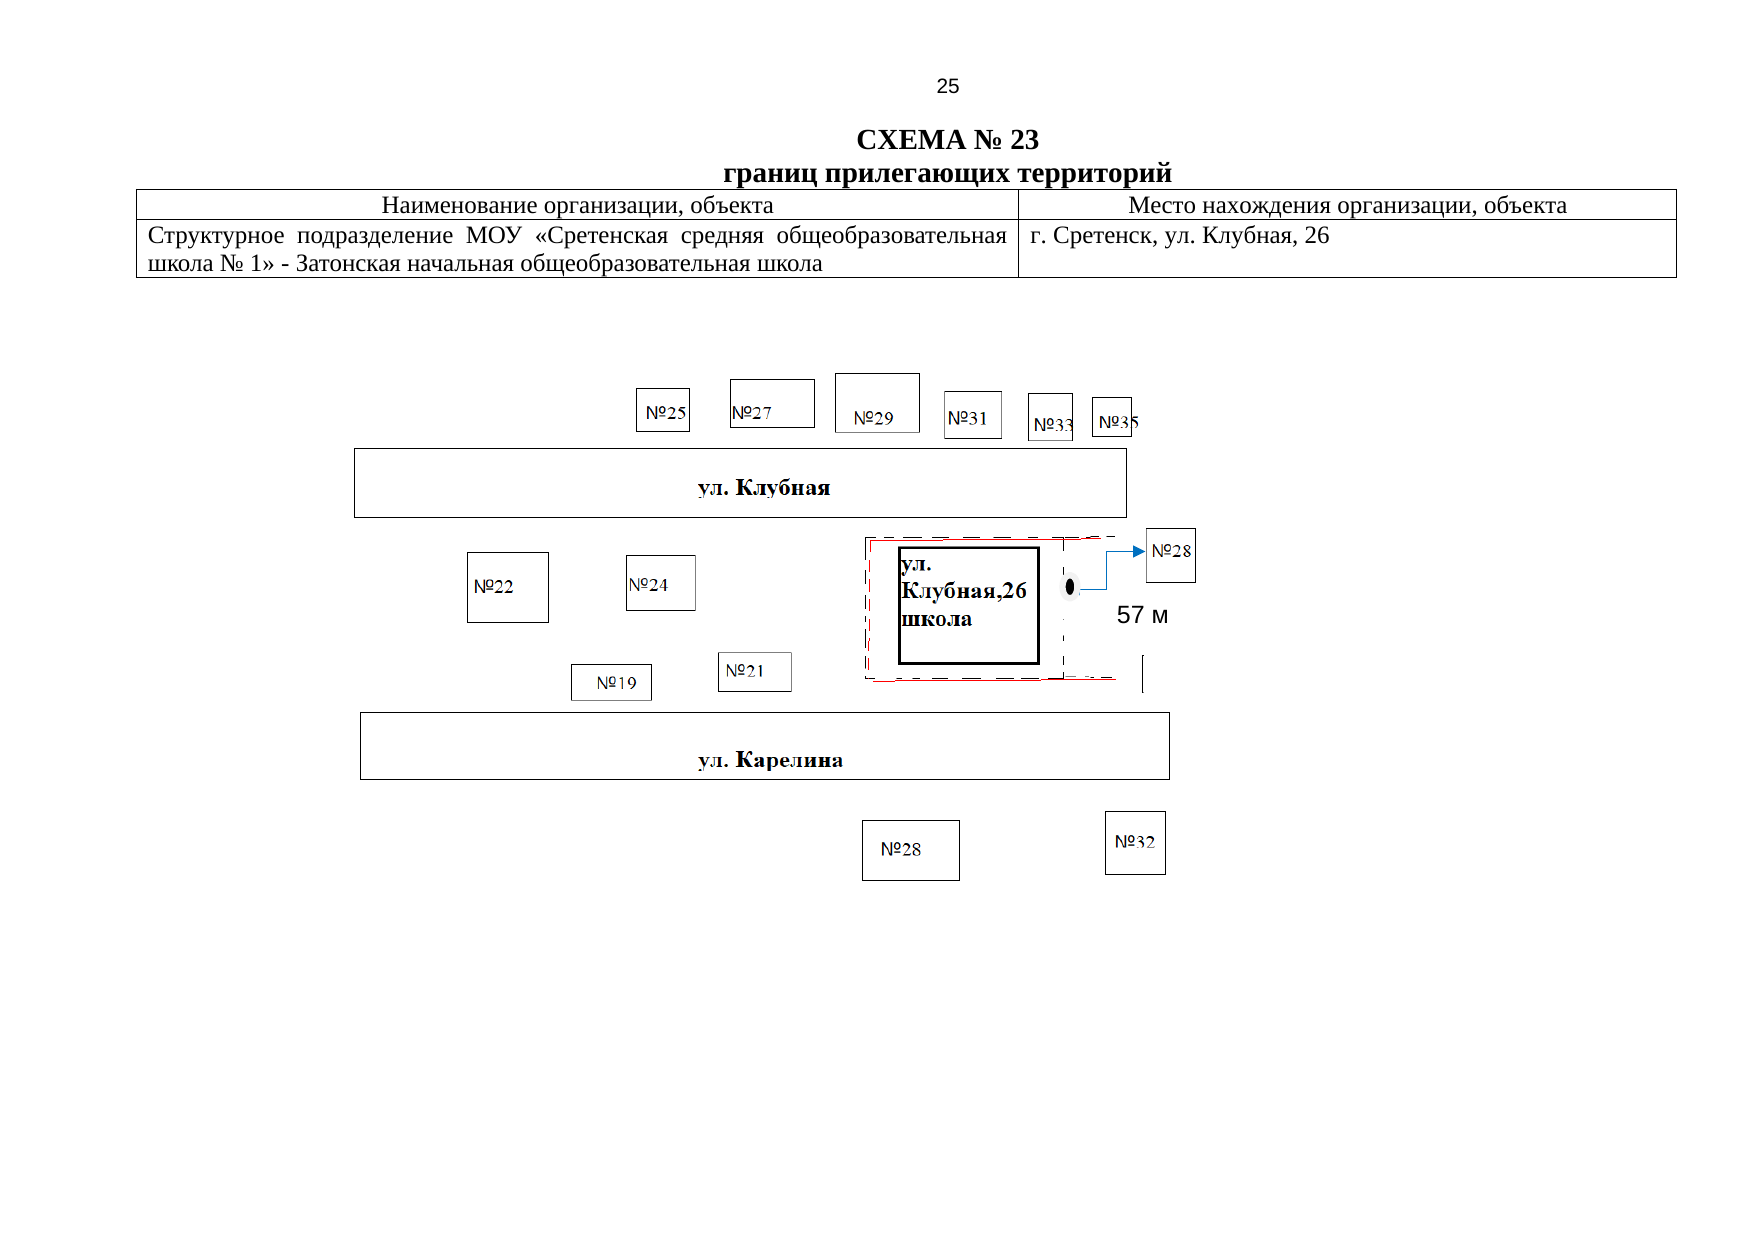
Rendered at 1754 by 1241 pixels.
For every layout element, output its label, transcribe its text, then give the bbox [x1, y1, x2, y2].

picture [147, 311, 1211, 969]
table_header Место нахождения организации, объекта [1019, 190, 1676, 219]
title СХЕМА № 23 [148, 122, 1689, 155]
title границ прилегающих территорий [148, 155, 1689, 189]
table_cell г. Сретенск, ул. Клубная, 26 [1019, 220, 1676, 277]
table_header Наименование организации, объекта [137, 190, 1018, 219]
table_cell Структурное подразделение МОУ «Сретенская средняя общеобразовательная школа № 1» - Затонская начальная общеобразовательная школа [137, 220, 1018, 277]
